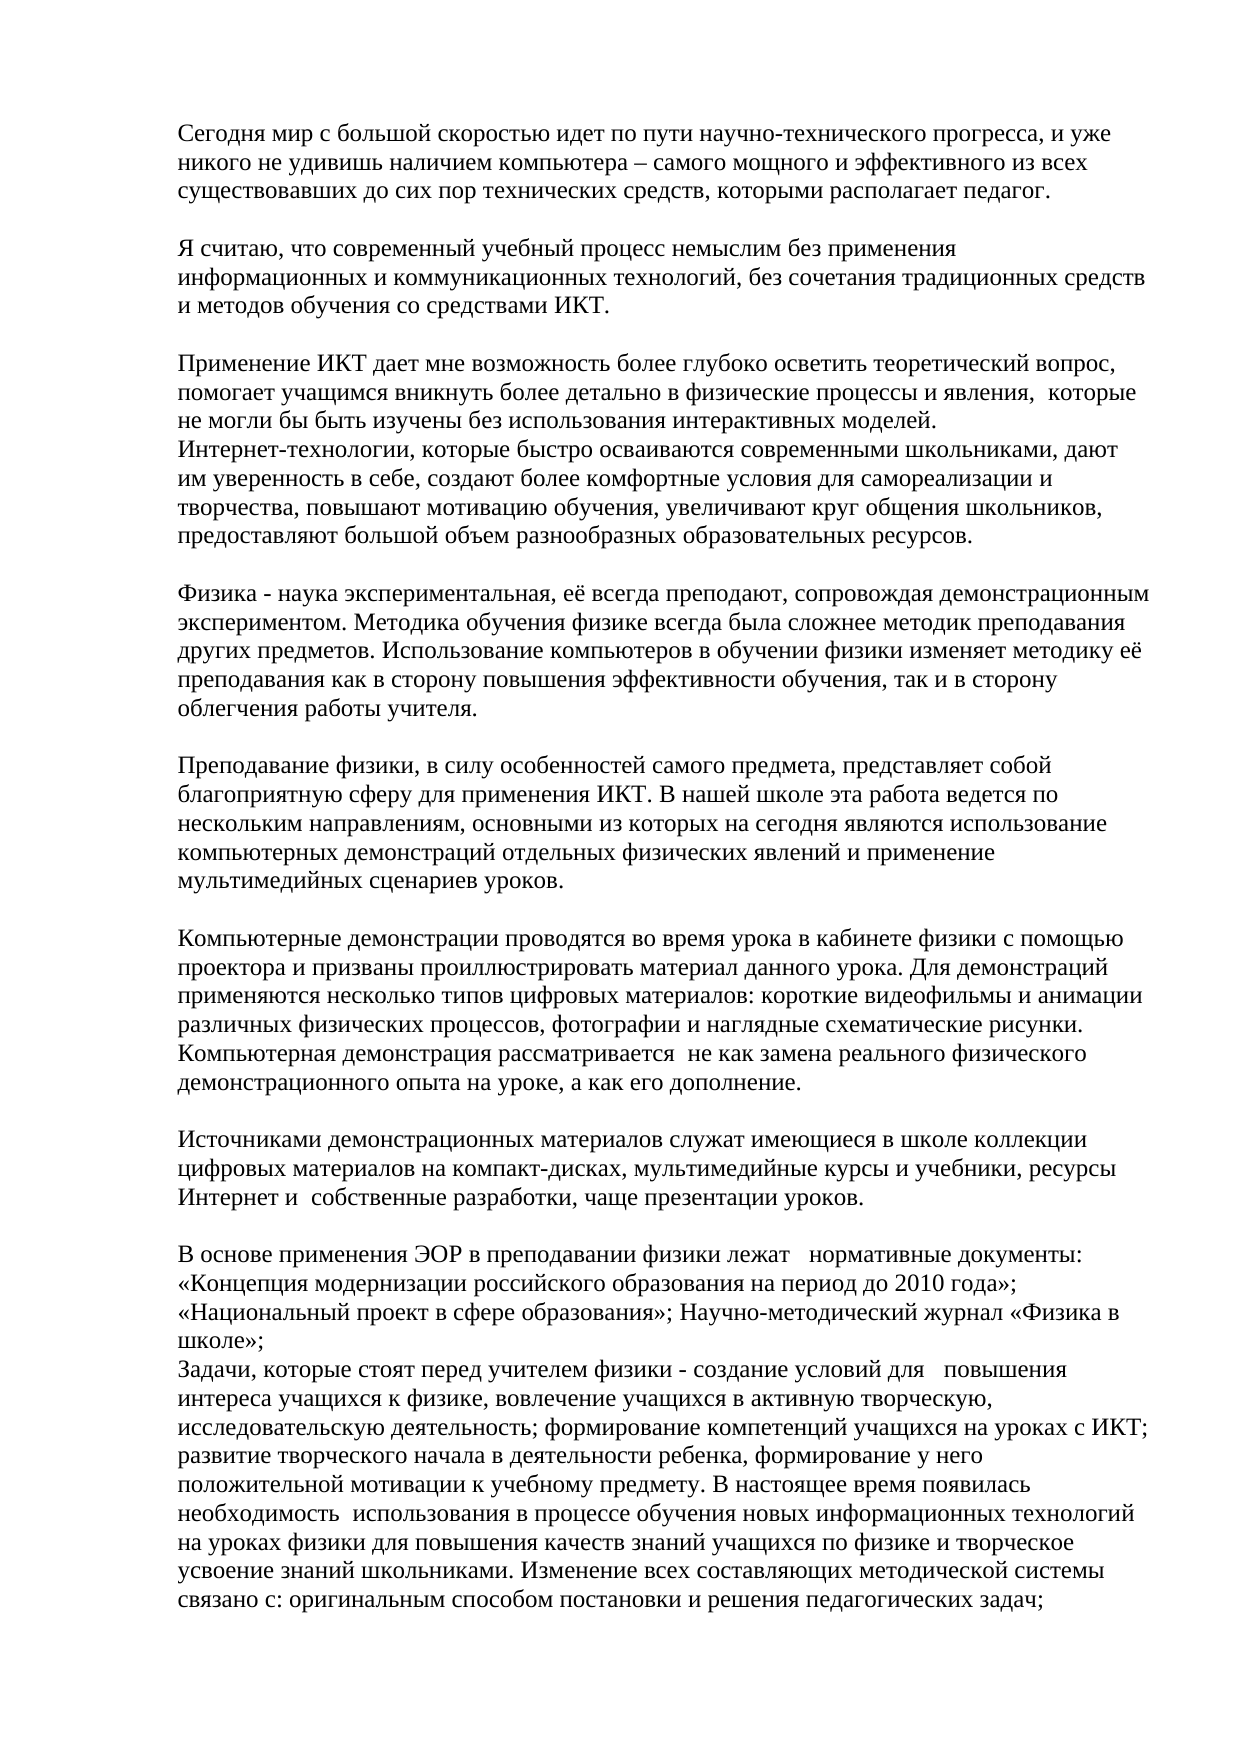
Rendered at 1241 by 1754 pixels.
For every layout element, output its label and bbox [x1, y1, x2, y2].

text [177, 118, 1152, 1613]
